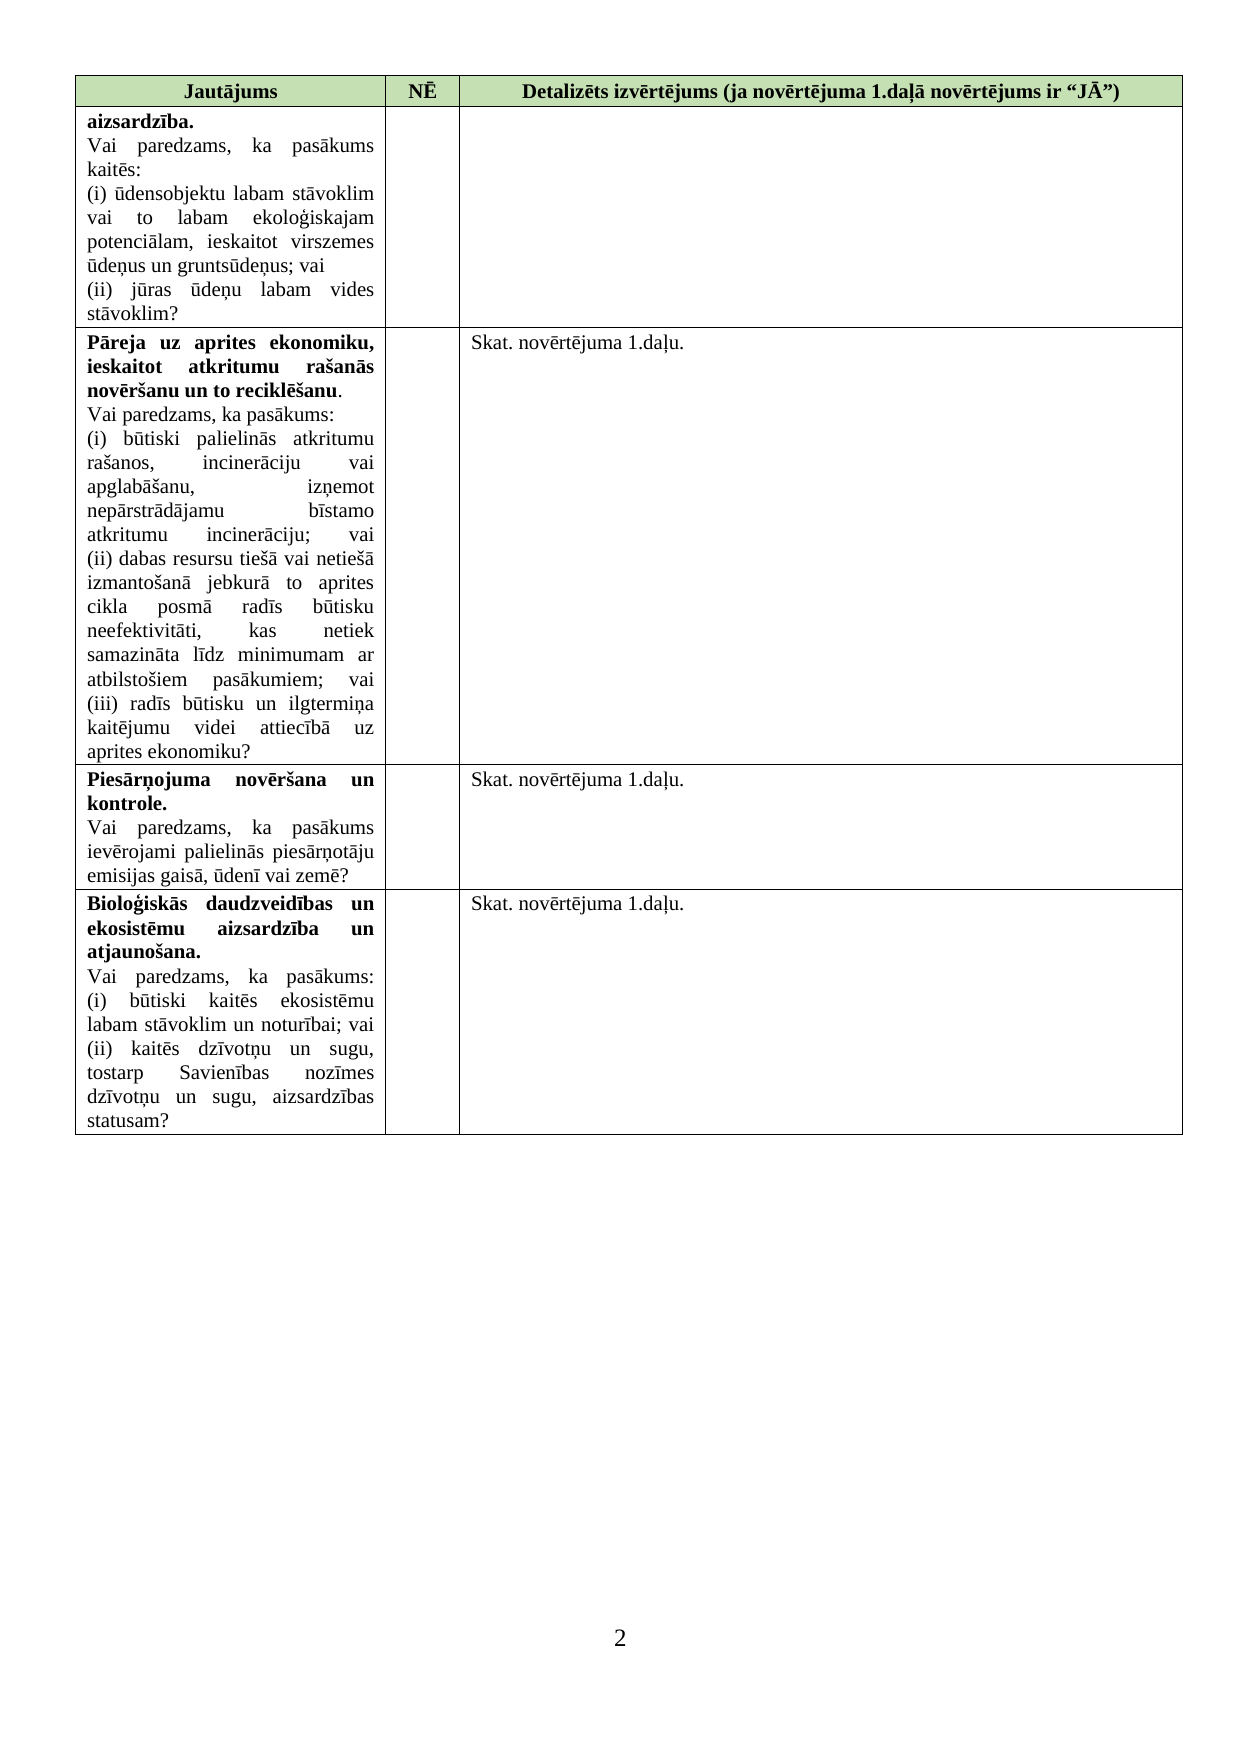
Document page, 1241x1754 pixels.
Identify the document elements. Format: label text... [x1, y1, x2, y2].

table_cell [460, 107, 1182, 327]
table_cell Skat. novērtējuma 1.daļu. [460, 890, 1182, 1133]
table_header Detalizēts izvērtējums (ja novērtējuma 1.daļā novērtējums ir “JĀ”) [460, 76, 1182, 106]
table_cell Skat. novērtējuma 1.daļu. [460, 328, 1182, 764]
table_cell [386, 328, 459, 764]
table_cell Pāreja uz aprites ekonomiku, ieskaitot atkritumu rašanās novēršanu un to reciklēšanu. Vai paredzams, ka pasākums: (i) būtiski palielinās atkritumu rašanos, incinerāciju vai apglabāšanu, izņemot nepārstrādājamu bīstamo atkritumu incinerāciju; vai (ii) dabas resursu tiešā vai netiešā izmantošanā jebkurā to aprites cikla posmā radīs būtisku neefektivitāti, kas netiek samazināta līdz minimumam ar atbilstošiem pasākumiem; vai (iii) radīs būtisku un ilgtermiņa kaitējumu videi attiecībā uz aprites ekonomiku? [76, 328, 385, 764]
table_header NĒ [386, 76, 459, 106]
table_header Jautājums [76, 76, 385, 106]
table_cell Skat. novērtējuma 1.daļu. [460, 765, 1182, 889]
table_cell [76, 107, 385, 327]
table_cell [386, 890, 459, 1133]
table_cell Piesārņojuma novēršana un kontrole. Vai paredzams, ka pasākums ievērojami palielinās piesārņotāju emisijas gaisā, ūdenī vai zemē? [76, 765, 385, 889]
table_cell [386, 765, 459, 889]
table_cell [386, 107, 459, 327]
table_cell Bioloģiskās daudzveidības un ekosistēmu aizsardzība un atjaunošana. Vai paredzams, ka pasākums: (i) būtiski kaitēs ekosistēmu labam stāvoklim un noturībai; vai (ii) kaitēs dzīvotņu un sugu, tostarp Savienības nozīmes dzīvotņu un sugu, aizsardzības statusam? [76, 890, 385, 1133]
